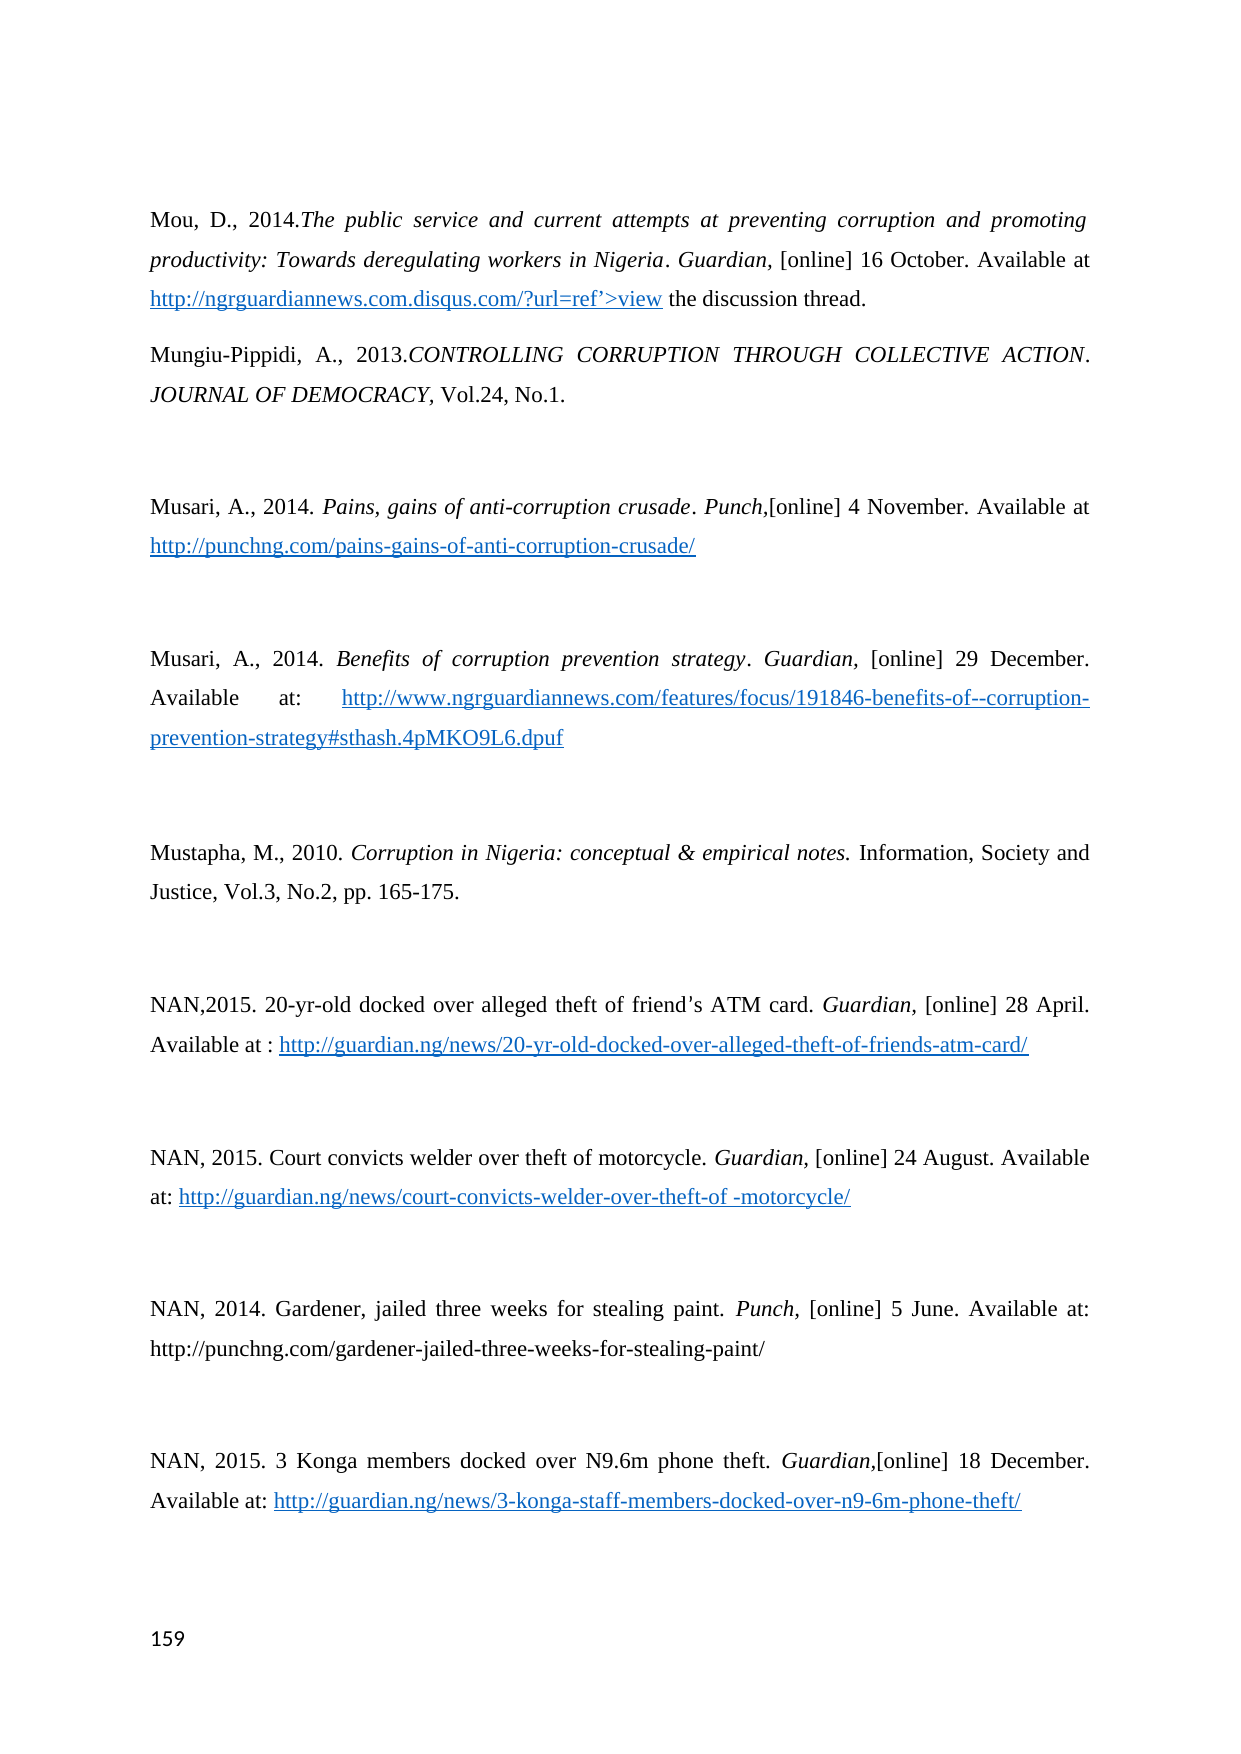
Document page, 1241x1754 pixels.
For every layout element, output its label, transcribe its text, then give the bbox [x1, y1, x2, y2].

text Mustapha, M., 2010. Corruption in Nigeria: conceptual & empirical notes. Information, Society and Justice, Vol.3, No.2, pp. 165-175. [150, 838, 1090, 904]
text NAN, 2015. Court convicts welder over theft of motorcycle. Guardian, [online] 24 August. Available at: http://guardian.ng/news/court-convicts-welder-over-theft-of -motorcycle/ [150, 1144, 1090, 1209]
text Musari, A., 2014. Benefits of corruption prevention strategy. Guardian, [online] 29 December. Available at: http://www.ngrguardiannews.com/features/focus/191846-benefits-of--corruption-prevention-strategy#sthash.4pMKO9L6.dpuf [150, 645, 1090, 750]
text Mungiu-Pippidi, A., 2013.CONTROLLING CORRUPTION THROUGH COLLECTIVE ACTION. JOURNAL OF DEMOCRACY, Vol.24, No.1. [150, 341, 1090, 407]
text Musari, A., 2014. Pains, gains of anti-corruption crusade. Punch,[online] 4 November. Available at http://punchng.com/pains-gains-of-anti-corruption-crusade/ [150, 493, 1090, 559]
text NAN, 2014. Gardener, jailed three weeks for stealing paint. Punch, [online] 5 June. Available at: http://punchng.com/gardener-jailed-three-weeks-for-stealing-paint/ [150, 1296, 1090, 1361]
text Mou, D., 2014.The public service and current attempts at preventing corruption and promoting productivity: Towards deregulating workers in Nigeria. Guardian, [online] 16 October. Available at http://ngrguardiannews.com.disqus.com/?url=ref’>view the discussion thread. [150, 206, 1090, 311]
text NAN,2015. 20-yr-old docked over alleged theft of friend’s ATM card. Guardian, [online] 28 April. Available at : http://guardian.ng/news/20-yr-old-docked-over-alleged-theft-of-friends-atm-card/ [150, 990, 1090, 1058]
text NAN, 2015. 3 Konga members docked over N9.6m phone theft. Guardian,[online] 18 December. Available at: http://guardian.ng/news/3-konga-staff-members-docked-over-n9-6m-phone-theft/ [150, 1447, 1090, 1513]
